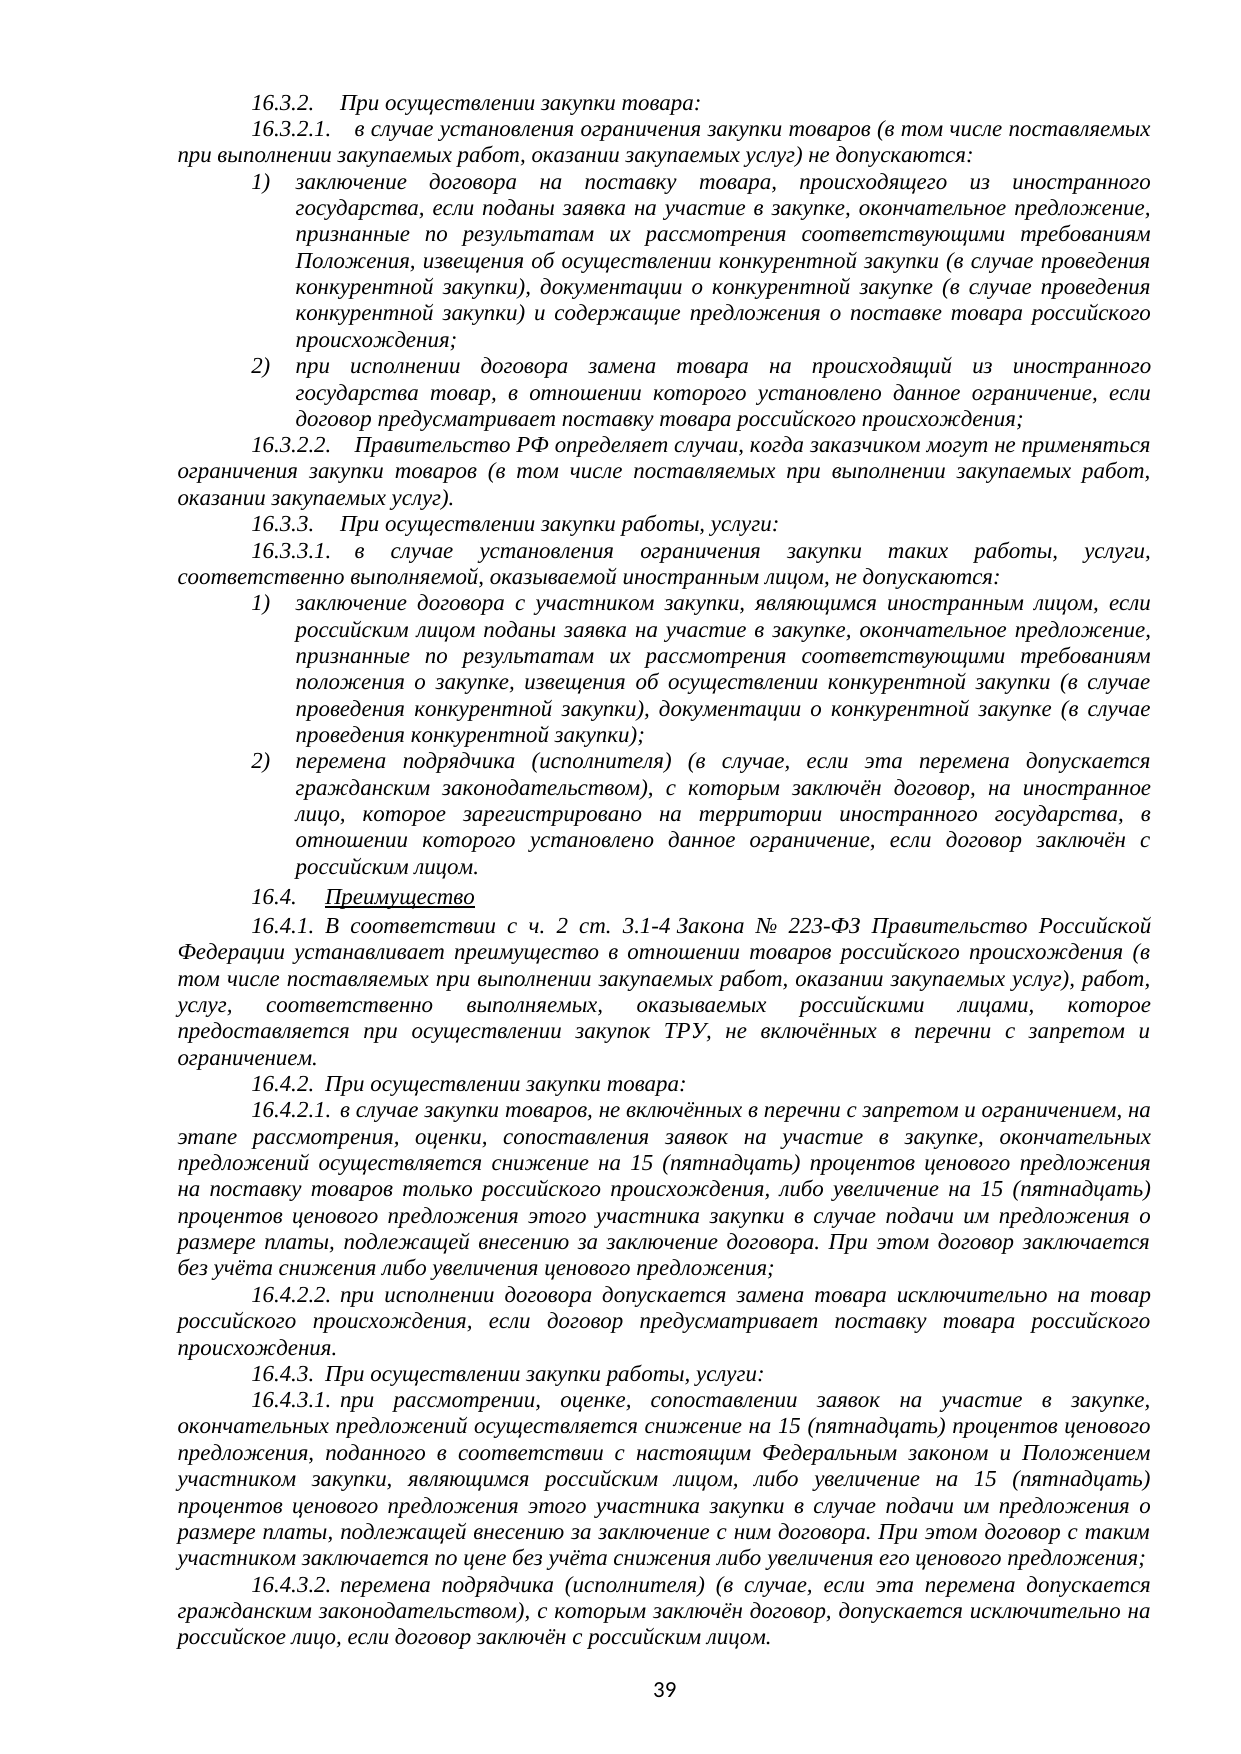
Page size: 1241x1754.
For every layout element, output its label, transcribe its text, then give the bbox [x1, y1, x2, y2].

list При осуществлении закупки товара: [177, 1070, 1152, 1096]
list при рассмотрении, оценке, сопоставлении заявок на участие в закупке, окончательных предложений осуществляется снижение на 15 (пятнадцать) процентов ценового предложения, поданного в соответствии с настоящим Федеральным законом и Положением участником закупки, являющимся российским лицом, либо увеличение на 15 (пятнадцать) процентов ценового предложения этого участника закупки в случае подачи им предложения о размере платы, подлежащей внесению за заключение с ним договора. При этом договор с таким участником заключается по цене без учёта снижения либо увеличения его ценового предложения; [177, 1386, 1152, 1571]
list Правительство РФ определяет случаи, когда заказчиком могут не применяться ограничения закупки товаров (в том числе поставляемых при выполнении закупаемых работ, оказании закупаемых услуг). [177, 431, 1152, 510]
list перемена подрядчика (исполнителя) (в случае, если эта перемена допускается гражданским законодательством), с которым заключён договор, на иностранное лицо, которое зарегистрировано на территории иностранного государства, в отношении которого установлено данное ограничение, если договор заключён с российским лицом. [251, 747, 1152, 879]
list в случае установления ограничения закупки товаров (в том числе поставляемых при выполнении закупаемых работ, оказании закупаемых услуг) не допускаются: [177, 115, 1152, 168]
list В соответствии с ч. 2 ст. 3.1-4 Закона № 223-ФЗ Правительство Российской Федерации устанавливает преимущество в отношении товаров российского происхождения (в том числе поставляемых при выполнении закупаемых работ, оказании закупаемых услуг), работ, услуг, соответственно выполняемых, оказываемых российскими лицами, которое предоставляется при осуществлении закупок ТРУ, не включённых в перечни с запретом и ограничением. [177, 912, 1152, 1070]
list перемена подрядчика (исполнителя) (в случае, если эта перемена допускается гражданским законодательством), с которым заключён договор, допускается исключительно на российское лицо, если договор заключён с российским лицом. [177, 1571, 1152, 1650]
list заключение договора на поставку товара, происходящего из иностранного государства, если поданы заявка на участие в закупке, окончательное предложение, признанные по результатам их рассмотрения соответствующими требованиям Положения, извещения об осуществлении конкурентной закупки (в случае проведения конкурентной закупки), документации о конкурентной закупке (в случае проведения конкурентной закупки) и содержащие предложения о поставке товара российского происхождения; [251, 168, 1152, 352]
list при исполнении договора допускается замена товара исключительно на товар российского происхождения, если договор предусматривает поставку товара российского происхождения. [177, 1281, 1152, 1360]
subtitle Преимущество [177, 883, 1152, 910]
list При осуществлении закупки работы, услуги: [177, 510, 1152, 537]
list заключение договора с участником закупки, являющимся иностранным лицом, если российским лицом поданы заявка на участие в закупке, окончательное предложение, признанные по результатам их рассмотрения соответствующими требованиям положения о закупке, извещения об осуществлении конкурентной закупки (в случае проведения конкурентной закупки), документации о конкурентной закупке (в случае проведения конкурентной закупки); [251, 589, 1152, 747]
list при исполнении договора замена товара на происходящий из иностранного государства товар, в отношении которого установлено данное ограничение, если договор предусматривает поставку товара российского происхождения; [251, 352, 1152, 431]
list в случае установления ограничения закупки таких работы, услуги, соответственно выполняемой, оказываемой иностранным лицом, не допускаются: [177, 537, 1152, 589]
list в случае закупки товаров, не включённых в перечни с запретом и ограничением, на этапе рассмотрения, оценки, сопоставления заявок на участие в закупке, окончательных предложений осуществляется снижение на 15 (пятнадцать) процентов ценового предложения на поставку товаров только российского происхождения, либо увеличение на 15 (пятнадцать) процентов ценового предложения этого участника закупки в случае подачи им предложения о размере платы, подлежащей внесению за заключение договора. При этом договор заключается без учёта снижения либо увеличения ценового предложения; [177, 1096, 1152, 1281]
list При осуществлении закупки работы, услуги: [177, 1360, 1152, 1386]
list При осуществлении закупки товара: [177, 89, 1152, 115]
